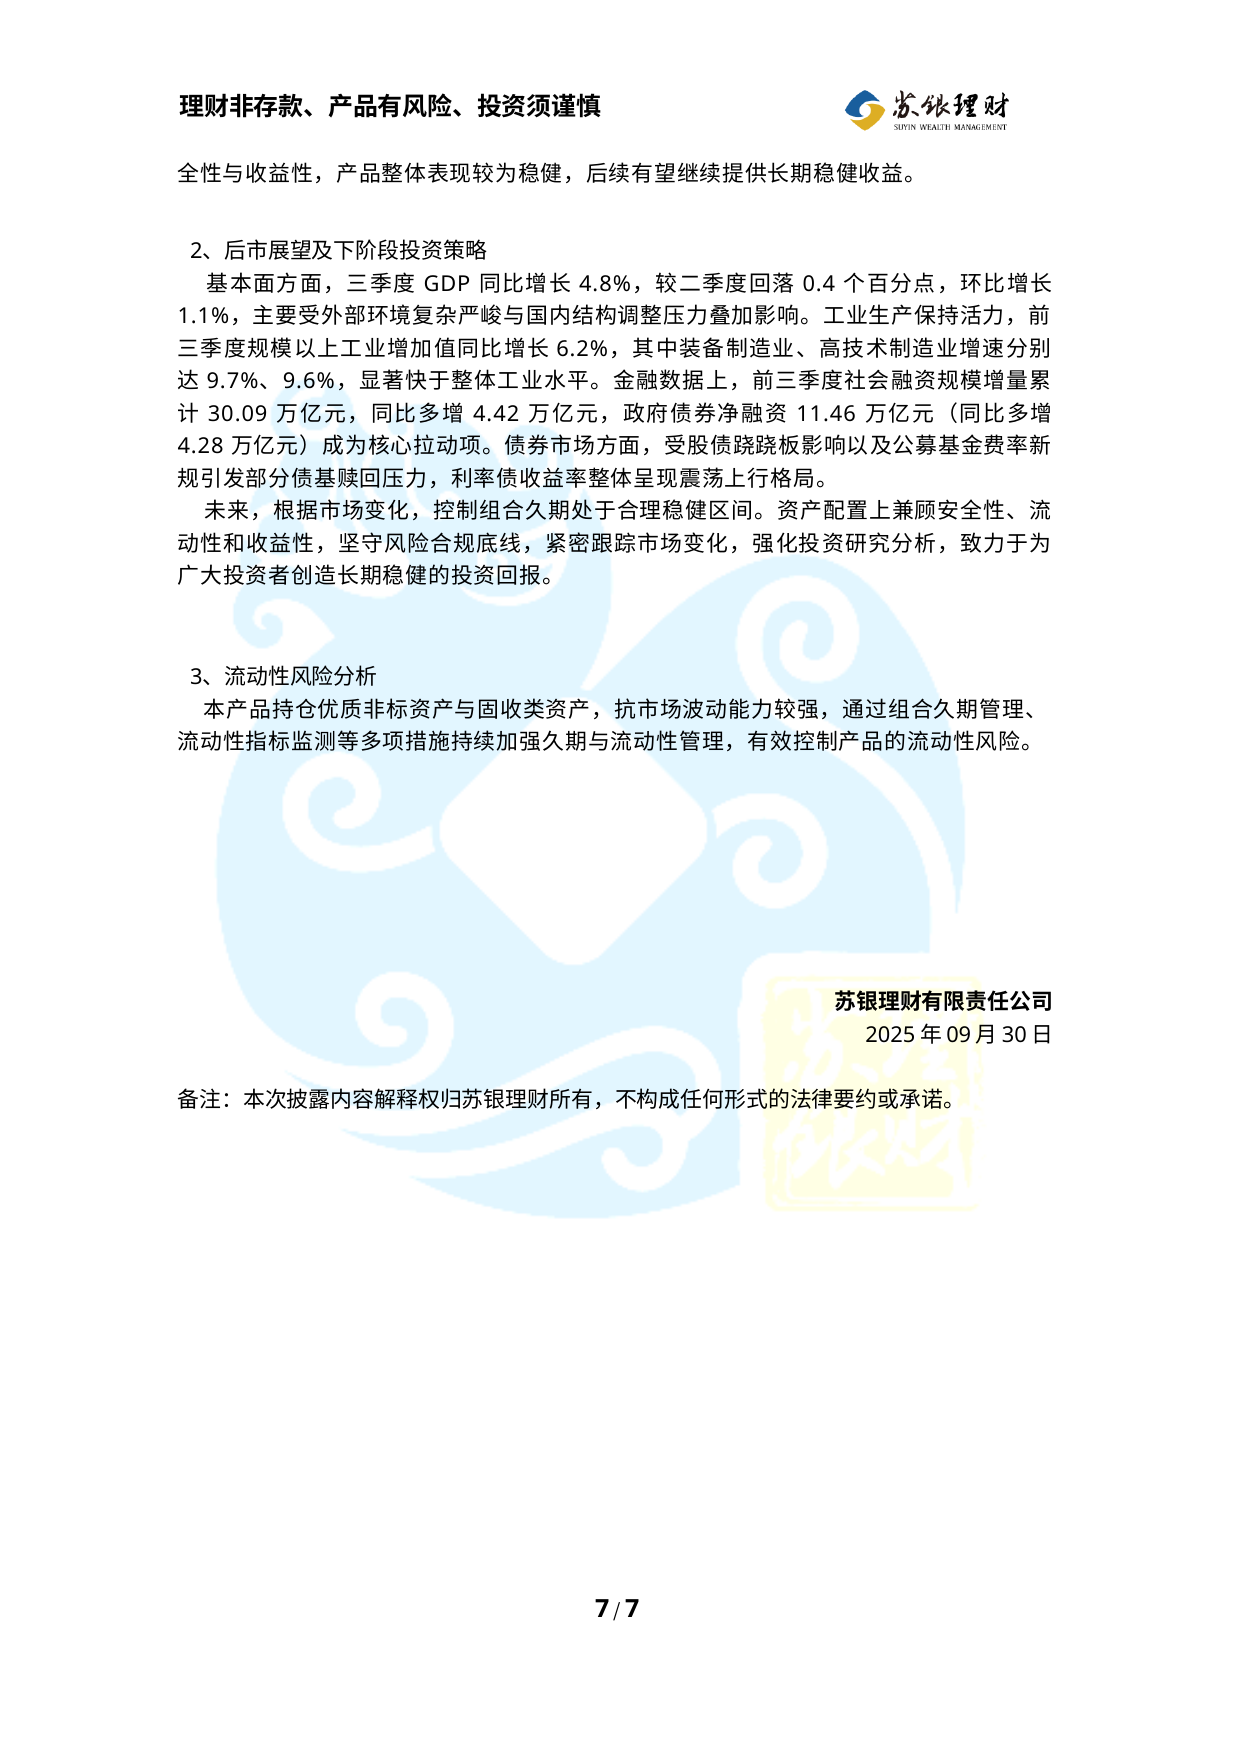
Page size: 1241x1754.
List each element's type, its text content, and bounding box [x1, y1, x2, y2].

subtitle 3、流动性风险分析 [190, 659, 1053, 691]
text 苏银理财有限责任公司 [177, 984, 1053, 1016]
subtitle 2、后市展望及下阶段投资策略 [190, 233, 1053, 265]
text 备注：本次披露内容解释权归苏银理财所有，不构成任何形式的法律要约或承诺。 [177, 1081, 1053, 1114]
text 基本面方面，三季度 GDP 同比增长 4.8%，较二季度回落 0.4 个百分点，环比增长 1.1%，主要受外部环境复杂严峻与国内结构调整压力叠加影响。工业生产保持活力，前三季度规模以上工业增加值同比增长6.2%，其中装备制造业、高技术制造业增速分别达 9.7%、9.6%，显著快于整体工业水平。金融数据上，前三季度社会融资规模增量累计 30.09 万亿元，同比多增 4.42 万亿元，政府债券净融资 11.46 万亿元（同比多增 4.28 万亿元）成为核心拉动项。债券市场方面，受股债跷跷板影响以及公募基金费率新规引发部分债基赎回压力，利率债收益率整体呈现震荡上行格局。 未来，根据市场变化，控制组合久期处于合理稳健区间。资产配置上兼顾安全性、流动性和收益性，坚守风险合规底线，紧密跟踪市场变化，强化投资研究分析，致力于为广大投资者创造长期稳健的投资回报。 [177, 265, 1053, 590]
text 本理财产品以固收类资产和非标资产为主，采用低波稳健策略，主要配置优质非标与中高等级债券。三季度债券市场整体呈震荡上行趋势，由于产品配置的债券资产兼顾安全性与收益性，产品整体表现较为稳健，后续有望继续提供长期稳健收益。 [177, 156, 1053, 188]
text 本产品持仓优质非标资产与固收类资产，抗市场波动能力较强，通过组合久期管理、流动性指标监测等多项措施持续加强久期与流动性管理，有效控制产品的流动性风险。 [177, 691, 1053, 756]
picture [820, 72, 1039, 143]
text 2025年09月30日 [177, 1016, 1053, 1049]
